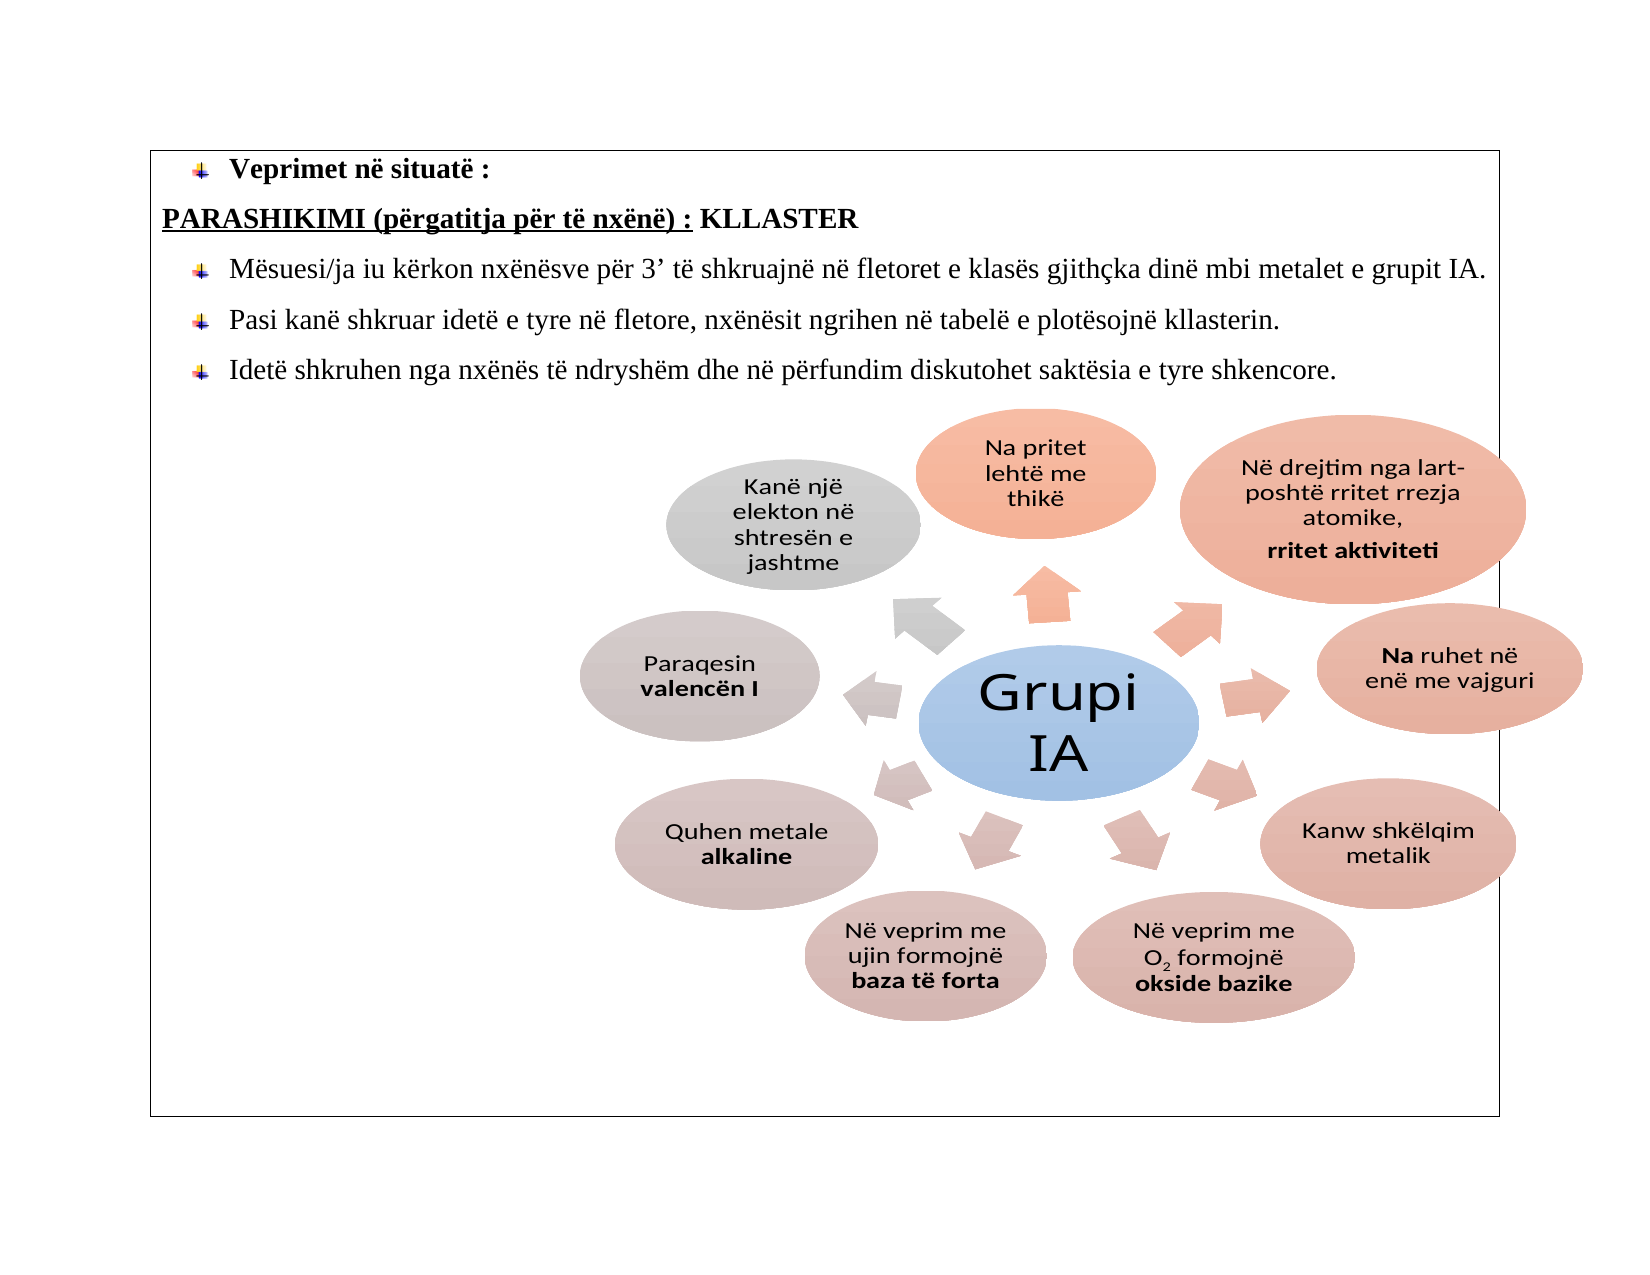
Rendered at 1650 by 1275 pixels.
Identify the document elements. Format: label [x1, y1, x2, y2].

picture [192, 312, 209, 330]
table_cell [151, 151, 1499, 1116]
picture [192, 363, 209, 380]
picture [192, 262, 209, 279]
picture [192, 161, 209, 179]
